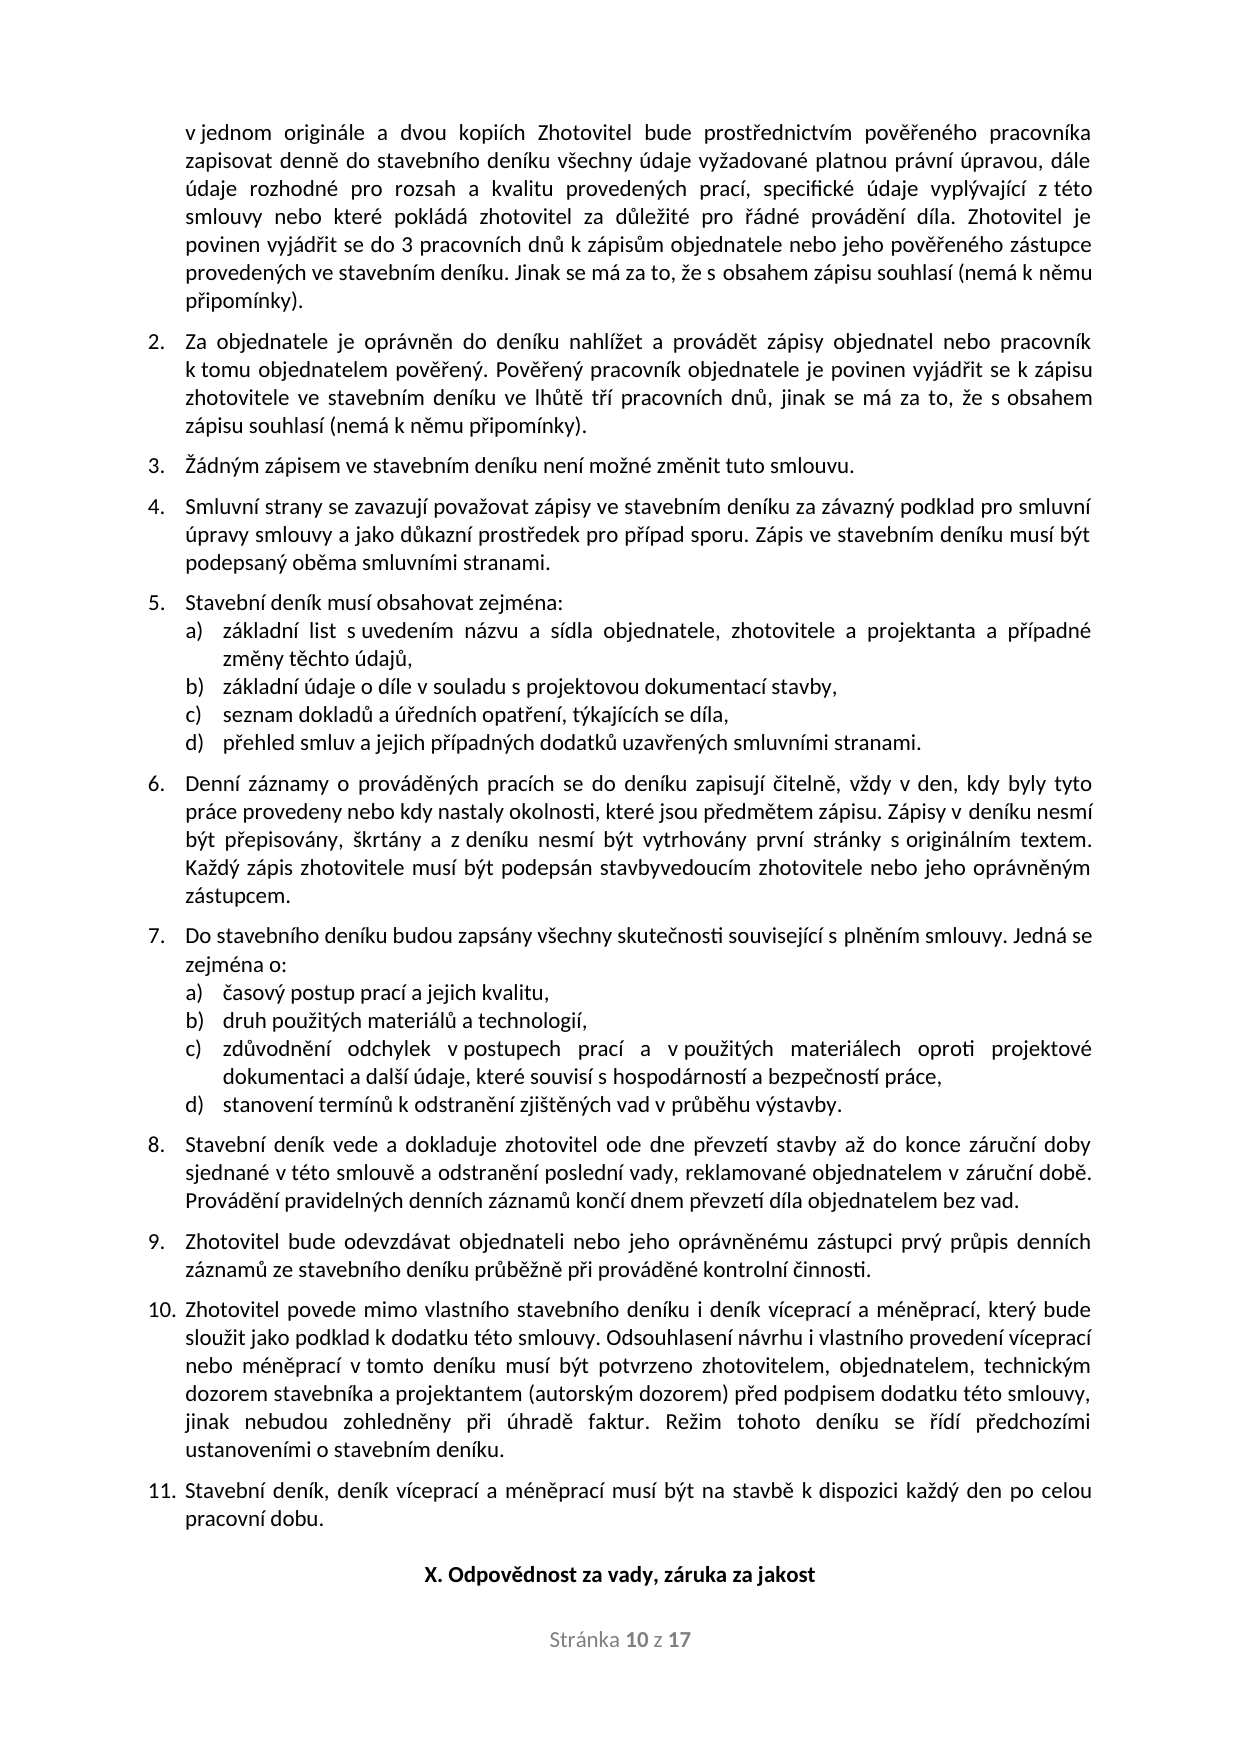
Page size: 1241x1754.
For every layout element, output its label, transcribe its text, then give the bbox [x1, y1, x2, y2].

text X. Odpovědnost za vady, záruka za jakost [148, 1560, 1093, 1588]
list zdůvodnění odchylek v postupech prací a v použitých materiálech oproti projektové dokumentaci a další údaje, které souvisí s hospodárností a bezpečností práce, [185, 1034, 1093, 1090]
list Žádným zápisem ve stavebním deníku není možné změnit tuto smlouvu. [148, 451, 1093, 479]
list základní list s uvedením názvu a sídla objednatele, zhotovitele a projektanta a případné změny těchto údajů, [185, 616, 1093, 672]
list časový postup prací a jejich kvalitu, [185, 978, 1093, 1006]
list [148, 118, 1093, 314]
list Denní záznamy o prováděných pracích se do deníku zapisují čitelně, vždy v den, kdy byly tyto práce provedeny nebo kdy nastaly okolnosti, které jsou předmětem zápisu. Zápisy v deníku nesmí být přepisovány, škrtány a z deníku nesmí být vytrhovány první stránky s originálním textem. Každý zápis zhotovitele musí být podepsán stavbyvedoucím zhotovitele nebo jeho oprávněným zástupcem. [148, 769, 1093, 909]
list Do stavebního deníku budou zapsány všechny skutečnosti související s plněním smlouvy. Jedná se zejména o: [148, 922, 1093, 978]
list Stavební deník musí obsahovat zejména: [148, 588, 1093, 616]
list Smluvní strany se zavazují považovat zápisy ve stavebním deníku za závazný podklad pro smluvní úpravy smlouvy a jako důkazní prostředek pro případ sporu. Zápis ve stavebním deníku musí být podepsaný oběma smluvními stranami. [148, 492, 1093, 576]
list Za objednatele je oprávněn do deníku nahlížet a provádět zápisy objednatel nebo pracovník k tomu objednatelem pověřený. Pověřený pracovník objednatele je povinen vyjádřit se k zápisu zhotovitele ve stavebním deníku ve lhůtě tří pracovních dnů, jinak se má za to, že s obsahem zápisu souhlasí (nemá k němu připomínky). [148, 327, 1093, 439]
list seznam dokladů a úředních opatření, týkajících se díla, [185, 701, 1093, 728]
list stanovení termínů k odstranění zjištěných vad v průběhu výstavby. [185, 1090, 1093, 1118]
list Zhotovitel povede mimo vlastního stavebního deníku i deník víceprací a méněprací, který bude sloužit jako podklad k dodatku této smlouvy. Odsouhlasení návrhu i vlastního provedení víceprací nebo méněprací v tomto deníku musí být potvrzeno zhotovitelem, objednatelem, technickým dozorem stavebníka a projektantem (autorským dozorem) před podpisem dodatku této smlouvy, jinak nebudou zohledněny při úhradě faktur. Režim tohoto deníku se řídí předchozími ustanoveními o stavebním deníku. [148, 1295, 1093, 1463]
list Stavební deník vede a dokladuje zhotovitel ode dne převzetí stavby až do konce záruční doby sjednané v této smlouvě a odstranění poslední vady, reklamované objednatelem v záruční době. Provádění pravidelných denních záznamů končí dnem převzetí díla objednatelem bez vad. [148, 1130, 1093, 1214]
list přehled smluv a jejich případných dodatků uzavřených smluvními stranami. [185, 728, 1093, 757]
list Stavební deník, deník víceprací a méněprací musí být na stavbě k dispozici každý den po celou pracovní dobu. [148, 1476, 1093, 1532]
list druh použitých materiálů a technologií, [185, 1006, 1093, 1034]
list Zhotovitel bude odevzdávat objednateli nebo jeho oprávněnému zástupci prvý průpis denních záznamů ze stavebního deníku průběžně při prováděné kontrolní činnosti. [148, 1227, 1093, 1283]
list základní údaje o díle v souladu s projektovou dokumentací stavby, [185, 672, 1093, 701]
